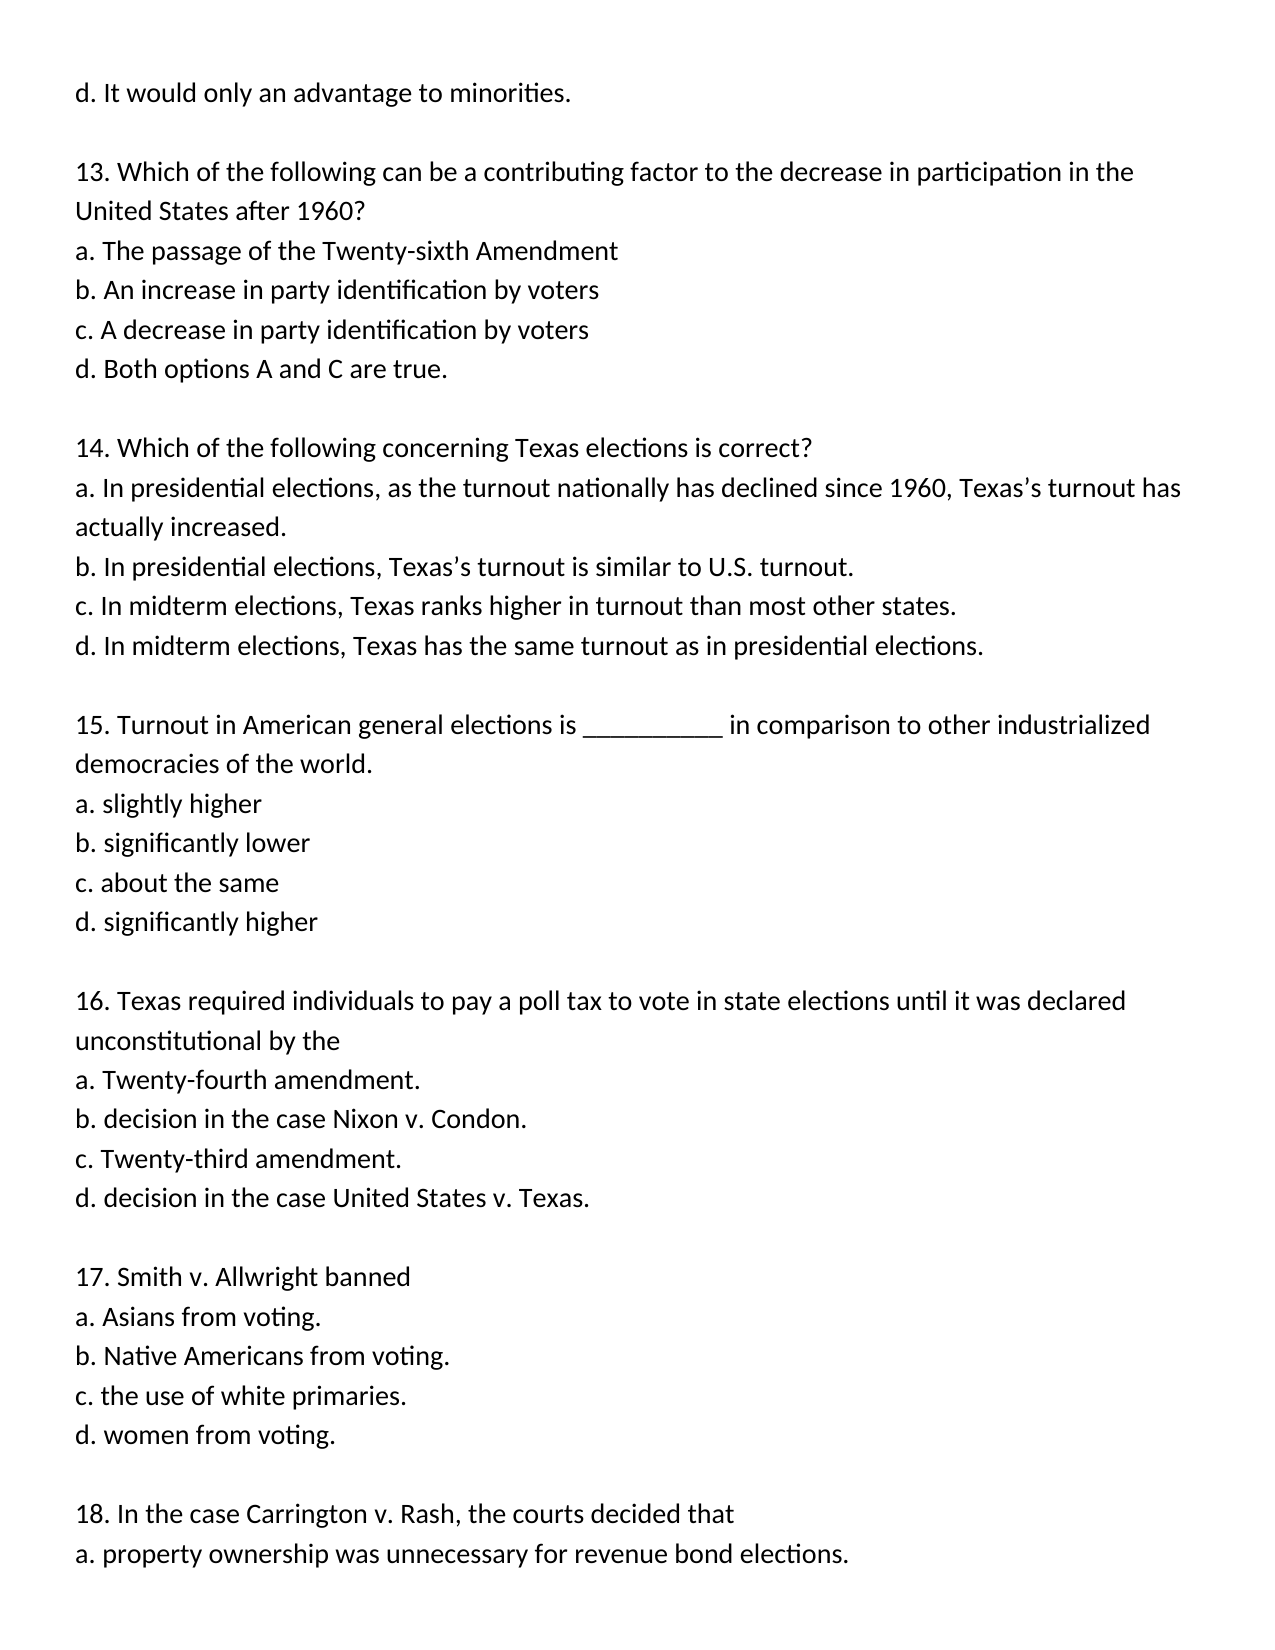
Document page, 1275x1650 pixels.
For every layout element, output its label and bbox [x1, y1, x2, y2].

text [75, 75, 1200, 1570]
